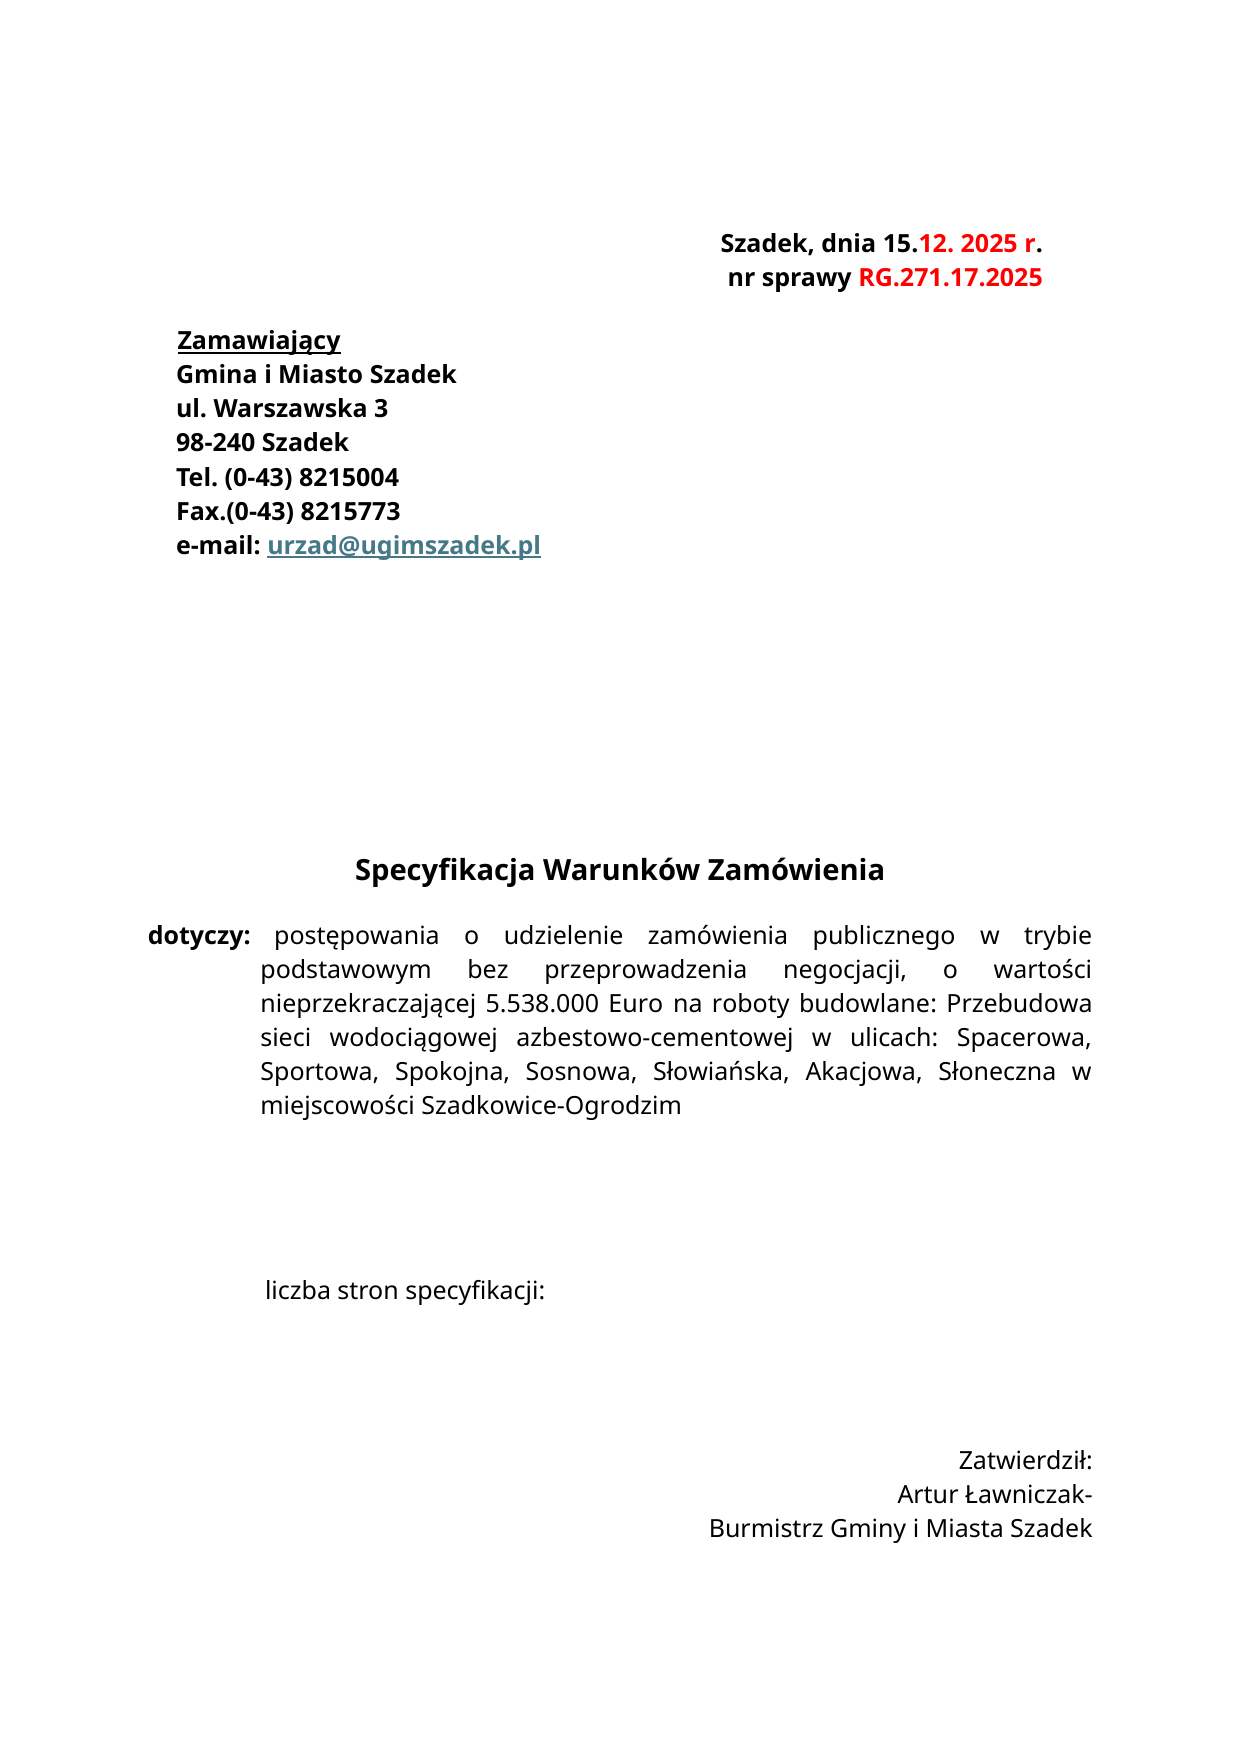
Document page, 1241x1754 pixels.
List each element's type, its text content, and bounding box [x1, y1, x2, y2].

text e-mail: urzad@ugimszadek.pl [176, 527, 1093, 561]
text Zamawiający [177, 323, 1093, 357]
text liczba stron specyfikacji: [265, 1272, 1093, 1307]
text Tel. (0-43) 8215004 [176, 459, 1093, 493]
text Specyfikacja Warunków Zamówienia [148, 849, 1093, 888]
text Burmistrz Gminy i Miasta Szadek [265, 1511, 1093, 1545]
text Szadek, dnia 15.12. 2025 r. [148, 226, 1043, 260]
text 98-240 Szadek [176, 425, 1093, 459]
text Fax.(0-43) 8215773 [176, 493, 1093, 527]
text dotyczy: postępowania o udzielenie zamówienia publicznego w trybie podstawowym bez przeprowadzenia negocjacji, o wartości nieprzekraczającej 5.538.000 Euro na roboty budowlane: Przebudowa sieci wodociągowej azbestowo-cementowej w ulicach: Spacerowa, Sportowa, Spokojna, Sosnowa, Słowiańska, Akacjowa, Słoneczna w miejscowości Szadkowice-Ogrodzim [148, 917, 1093, 1122]
text nr sprawy RG.271.17.2025 [148, 260, 1043, 294]
text Zatwierdził: [265, 1443, 1093, 1477]
text ul. Warszawska 3 [176, 391, 1093, 425]
text Gmina i Miasto Szadek [176, 357, 1093, 391]
text Artur Ławniczak- [265, 1477, 1093, 1511]
